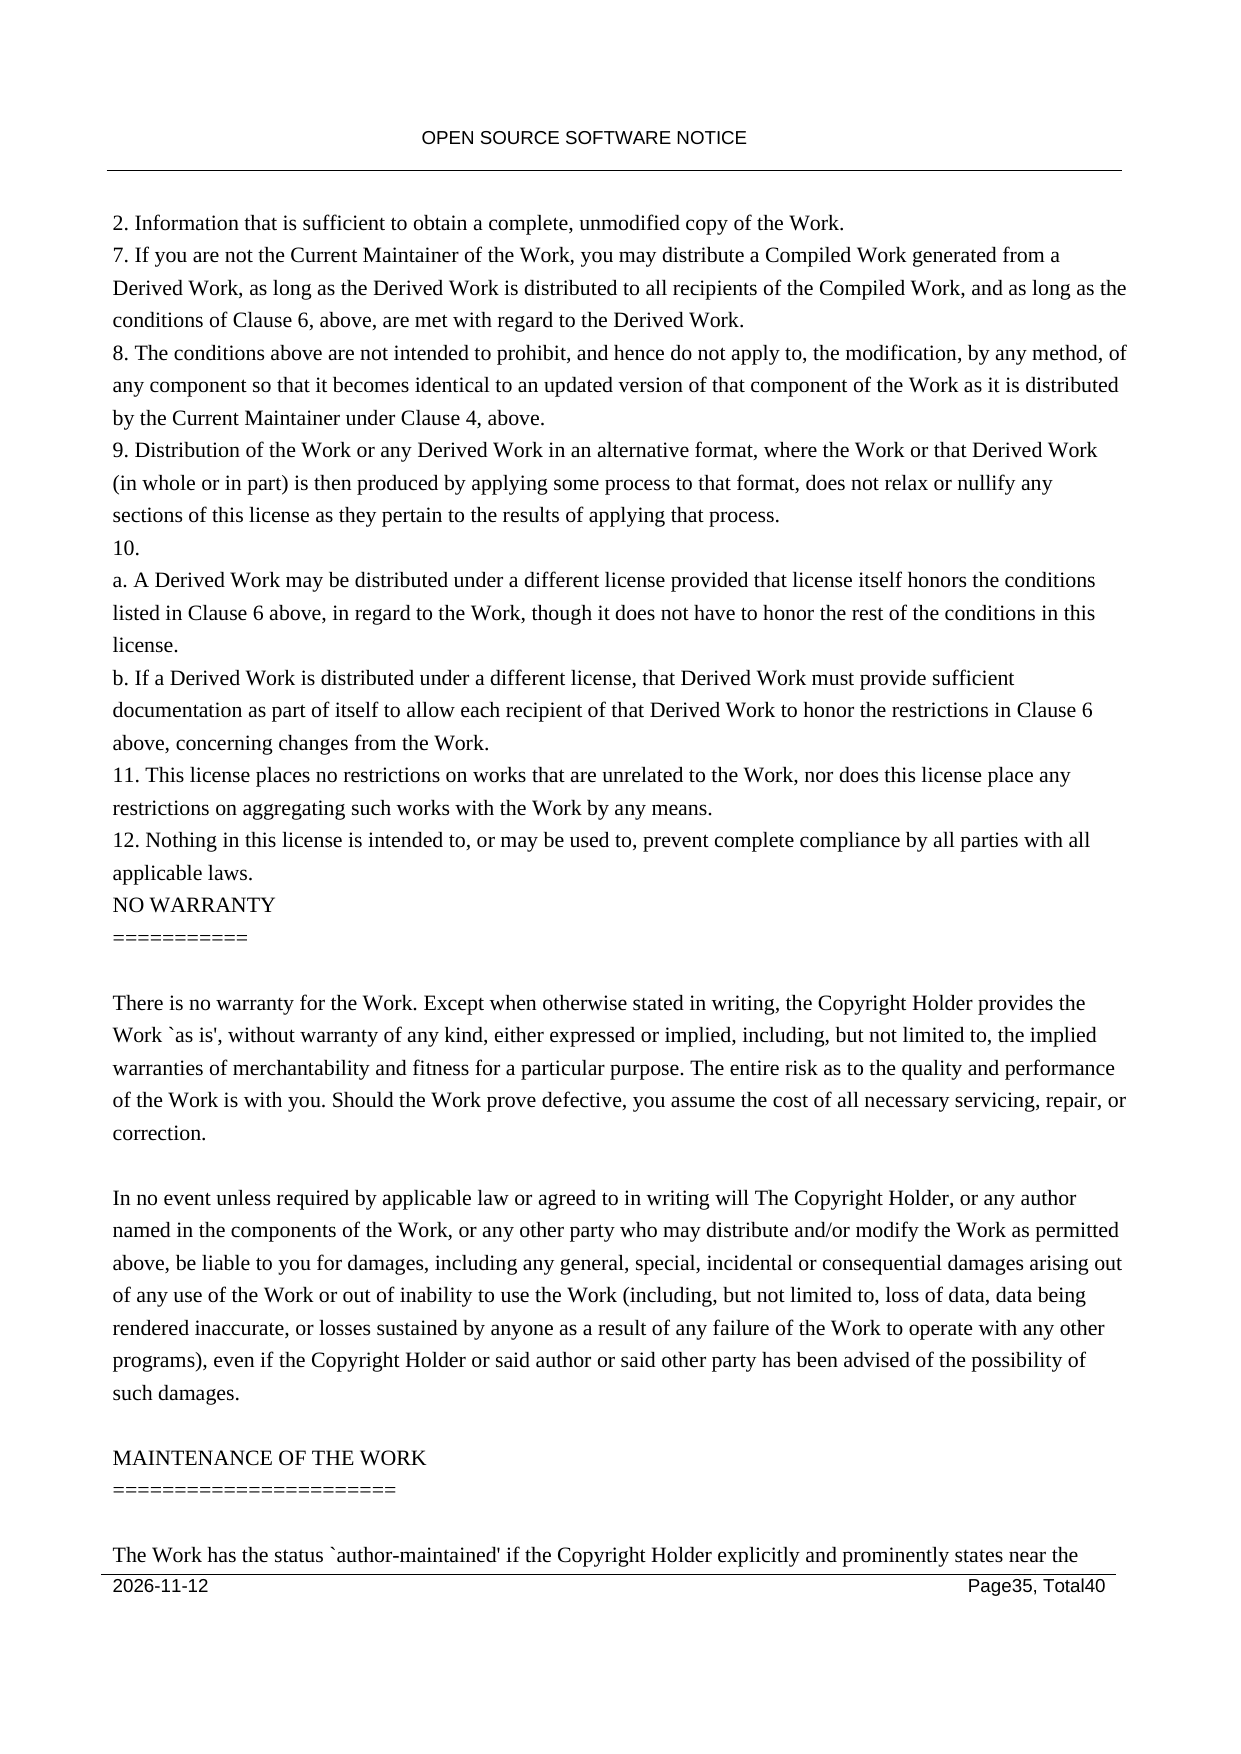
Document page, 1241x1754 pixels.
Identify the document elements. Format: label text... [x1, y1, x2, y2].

text MAINTENANCE OF THE WORK [112, 1441, 1128, 1474]
text 7. If you are not the Current Maintainer of the Work, you may distribute a Compiled Work generated from a Derived Work, as long as the Derived Work is distributed to all recipients of the Compiled Work, and as long as the conditions of Clause 6, above, are met with regard to the Derived Work. [112, 239, 1128, 336]
text a. A Derived Work may be distributed under a different license provided that license itself honors the conditions listed in Clause 6 above, in regard to the Work, though it does not have to honor the rest of the conditions in this license. [112, 564, 1128, 661]
text 11. This license places no restrictions on works that are unrelated to the Work, nor does this license place any restrictions on aggregating such works with the Work by any means. [112, 759, 1128, 824]
text b. If a Derived Work is distributed under a different license, that Derived Work must provide sufficient documentation as part of itself to allow each recipient of that Derived Work to honor the restrictions in Clause 6 above, concerning changes from the Work. [112, 661, 1128, 759]
text 9. Distribution of the Work or any Derived Work in an alternative format, where the Work or that Derived Work (in whole or in part) is then produced by applying some process to that format, does not relax or nullify any sections of this license as they pertain to the results of applying that process. [112, 434, 1128, 531]
text In no event unless required by applicable law or agreed to in writing will The Copyright Holder, or any author named in the components of the Work, or any other party who may distribute and/or modify the Work as permitted above, be liable to you for damages, including any general, special, incidental or consequential damages arising out of any use of the Work or out of inability to use the Work (including, but not limited to, loss of data, data being rendered inaccurate, or losses sustained by anyone as a result of any failure of the Work to operate with any other programs), even if the Copyright Holder or said author or said other party has been advised of the possibility of such damages. [112, 1181, 1128, 1409]
text 2. Information that is sufficient to obtain a complete, unmodified copy of the Work. [112, 206, 1128, 239]
text 8. The conditions above are not intended to prohibit, and hence do not apply to, the modification, by any method, of any component so that it becomes identical to an updated version of that component of the Work as it is distributed by the Current Maintainer under Clause 4, above. [112, 336, 1128, 434]
text There is no warranty for the Work. Except when otherwise stated in writing, the Copyright Holder provides the Work `as is', without warranty of any kind, either expressed or implied, including, but not limited to, the implied warranties of merchantability and fitness for a particular purpose. The entire risk as to the quality and performance of the Work is with you. Should the Work prove defective, you assume the cost of all necessary servicing, repair, or correction. [112, 986, 1128, 1149]
text 10. [112, 531, 1128, 564]
text 12. Nothing in this license is intended to, or may be used to, prevent complete compliance by all parties with all applicable laws. [112, 824, 1128, 889]
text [112, 1539, 1128, 1571]
text =========== [112, 921, 1128, 954]
text ======================= [112, 1474, 1128, 1506]
text NO WARRANTY [112, 889, 1128, 921]
